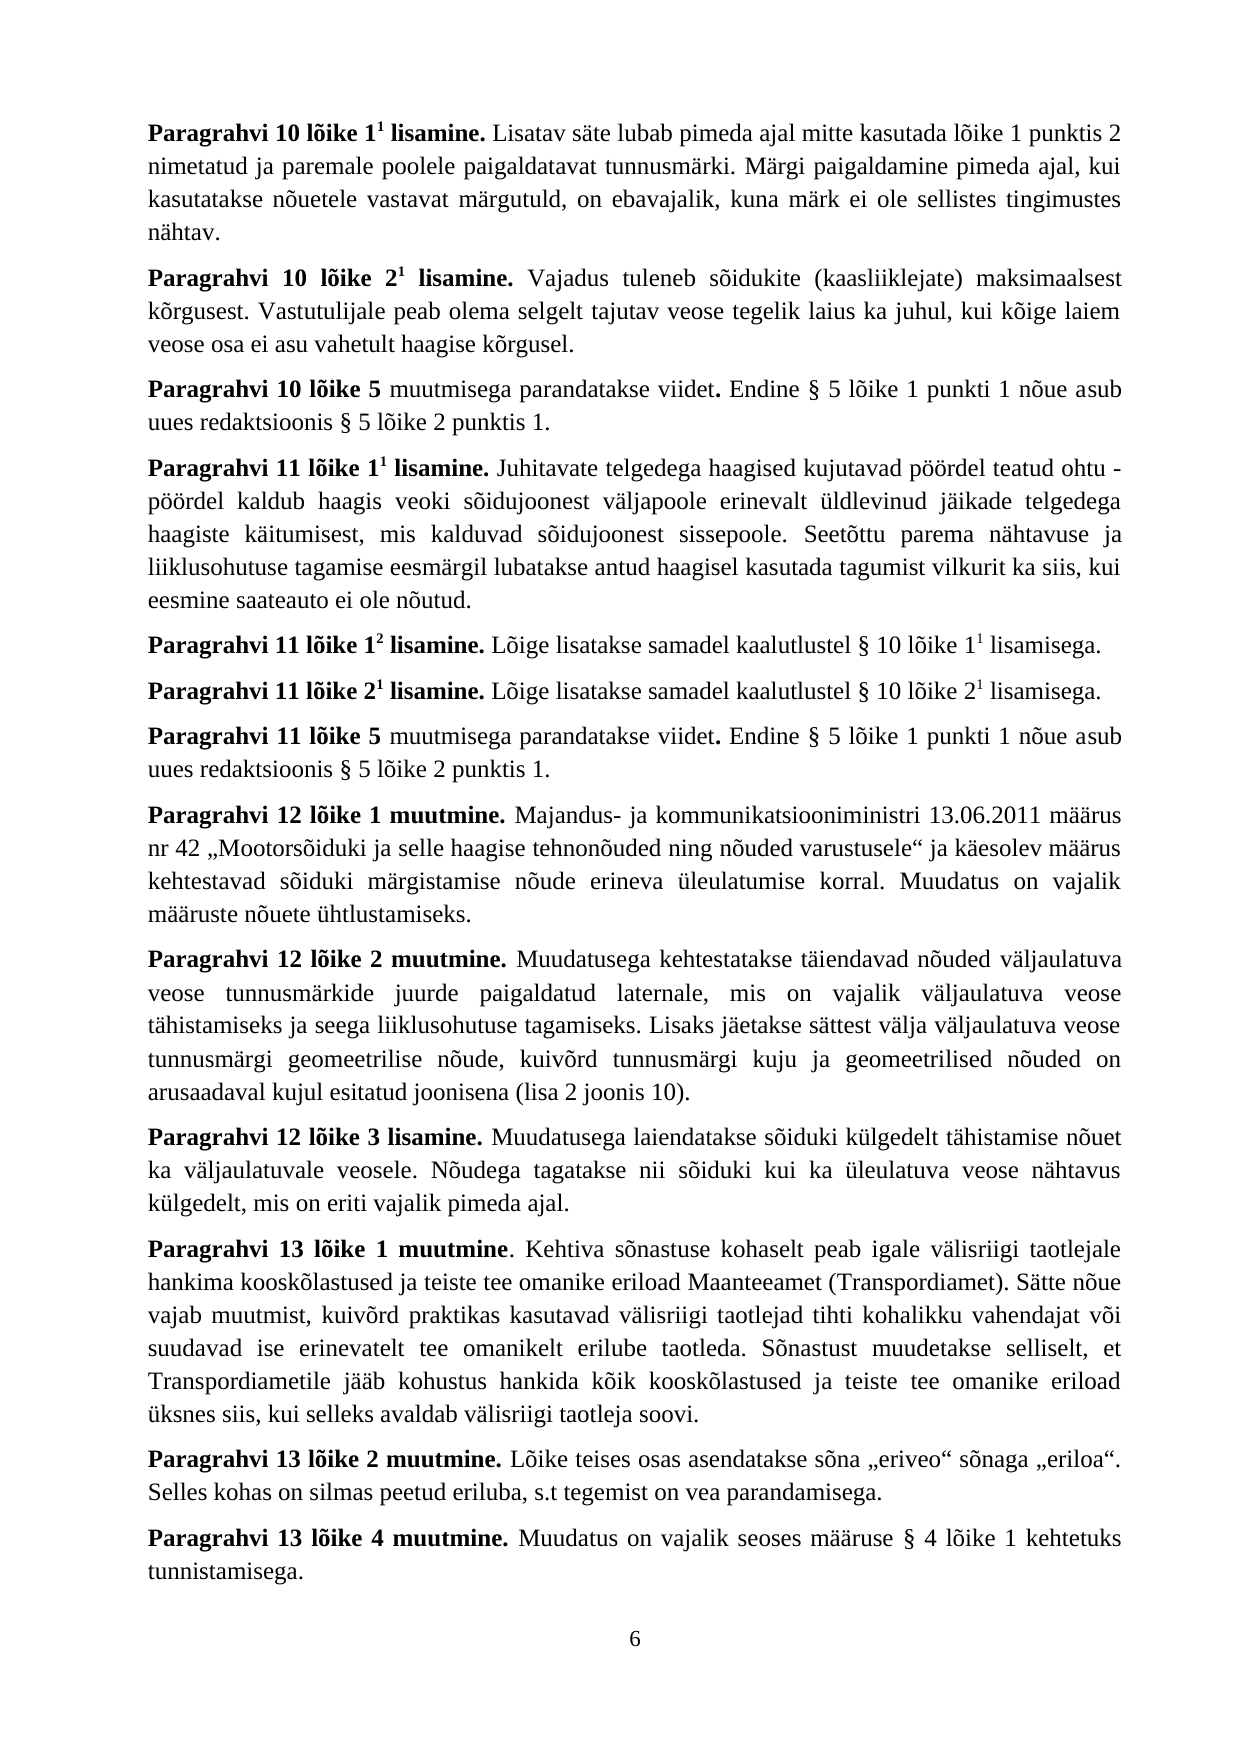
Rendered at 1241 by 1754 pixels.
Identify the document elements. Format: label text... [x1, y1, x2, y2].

text Paragrahvi 13 lõike 2 muutmine. Lõike teises osas asendatakse sõna „eriveo“ sõnaga „eriloa“. Selles kohas on silmas peetud eriluba, s.t tegemist on vea parandamisega. [148, 1444, 1122, 1506]
text Paragrahvi 10 lõike 11 lisamine. Lisatav säte lubab pimeda ajal mitte kasutada lõike 1 punktis 2 nimetatud ja paremale poolele paigaldatavat tunnusmärki. Märgi paigaldamine pimeda ajal, kui kasutatakse nõuetele vastavat märgutuld, on ebavajalik, kuna märk ei ole sellistes tingimustes nähtav. [148, 118, 1122, 246]
text Paragrahvi 10 lõike 21 lisamine. Vajadus tuleneb sõidukite (kaasliiklejate) maksimaalsest kõrgusest. Vastutulijale peab olema selgelt tajutav veose tegelik laius ka juhul, kui kõige laiem veose osa ei asu vahetult haagise kõrgusel. [148, 263, 1122, 357]
text Paragrahvi 12 lõike 1 muutmine. Majandus- ja kommunikatsiooniministri 13.06.2011 määrus nr 42 „Mootorsõiduki ja selle haagise tehnonõuded ning nõuded varustusele“ ja käesolev määrus kehtestavad sõiduki märgistamise nõude erineva üleulatumise korral. Muudatus on vajalik määruste nõuete ühtlustamiseks. [148, 800, 1122, 928]
text Paragrahvi 10 lõike 5 muutmisega parandatakse viidet. Endine § 5 lõike 1 punkti 1 nõue asub uues redaktsioonis § 5 lõike 2 punktis 1. [148, 374, 1122, 436]
text Paragrahvi 12 lõike 2 muutmine. Muudatusega kehtestatakse täiendavad nõuded väljaulatuva veose tunnusmärkide juurde paigaldatud laternale, mis on vajalik väljaulatuva veose tähistamiseks ja seega liiklusohutuse tagamiseks. Lisaks jäetakse sättest välja väljaulatuva veose tunnusmärgi geomeetrilise nõude, kuivõrd tunnusmärgi kuju ja geomeetrilised nõuded on arusaadaval kujul esitatud joonisena (lisa 2 joonis 10). [148, 944, 1122, 1105]
text Paragrahvi 13 lõike 4 muutmine. Muudatus on vajalik seoses määruse § 4 lõike 1 kehtetuks tunnistamisega. [148, 1523, 1122, 1585]
text Paragrahvi 13 lõike 1 muutmine. Kehtiva sõnastuse kohaselt peab igale välisriigi taotlejale hankima kooskõlastused ja teiste tee omanike eriload Maanteeamet (Transpordiamet). Sätte nõue vajab muutmist, kuivõrd praktikas kasutavad välisriigi taotlejad tihti kohalikku vahendajat või suudavad ise erinevatelt tee omanikelt erilube taotleda. Sõnastust muudetakse selliselt, et Transpordiametile jääb kohustus hankida kõik kooskõlastused ja teiste tee omanike eriload üksnes siis, kui selleks avaldab välisriigi taotleja soovi. [148, 1234, 1122, 1428]
text Paragrahvi 11 lõike 11 lisamine. Juhitavate telgedega haagised kujutavad pöördel teatud ohtu - pöördel kaldub haagis veoki sõidujoonest väljapoole erinevalt üldlevinud jäikade telgedega haagiste käitumisest, mis kalduvad sõidujoonest sissepoole. Seetõttu parema nähtavuse ja liiklusohutuse tagamise eesmärgil lubatakse antud haagisel kasutada tagumist vilkurit ka siis, kui eesmine saateauto ei ole nõutud. [148, 453, 1122, 614]
text Paragrahvi 11 lõike 5 muutmisega parandatakse viidet. Endine § 5 lõike 1 punkti 1 nõue asub uues redaktsioonis § 5 lõike 2 punktis 1. [148, 721, 1122, 783]
text Paragrahvi 12 lõike 3 lisamine. Muudatusega laiendatakse sõiduki külgedelt tähistamise nõuet ka väljaulatuvale veosele. Nõudega tagatakse nii sõiduki kui ka üleulatuva veose nähtavus külgedelt, mis on eriti vajalik pimeda ajal. [148, 1122, 1122, 1217]
text Paragrahvi 11 lõike 21 lisamine. Lõige lisatakse samadel kaalutlustel § 10 lõike 21 lisamisega. [148, 676, 1122, 705]
text Paragrahvi 11 lõike 12 lisamine. Lõige lisatakse samadel kaalutlustel § 10 lõike 11 lisamisega. [148, 630, 1122, 659]
